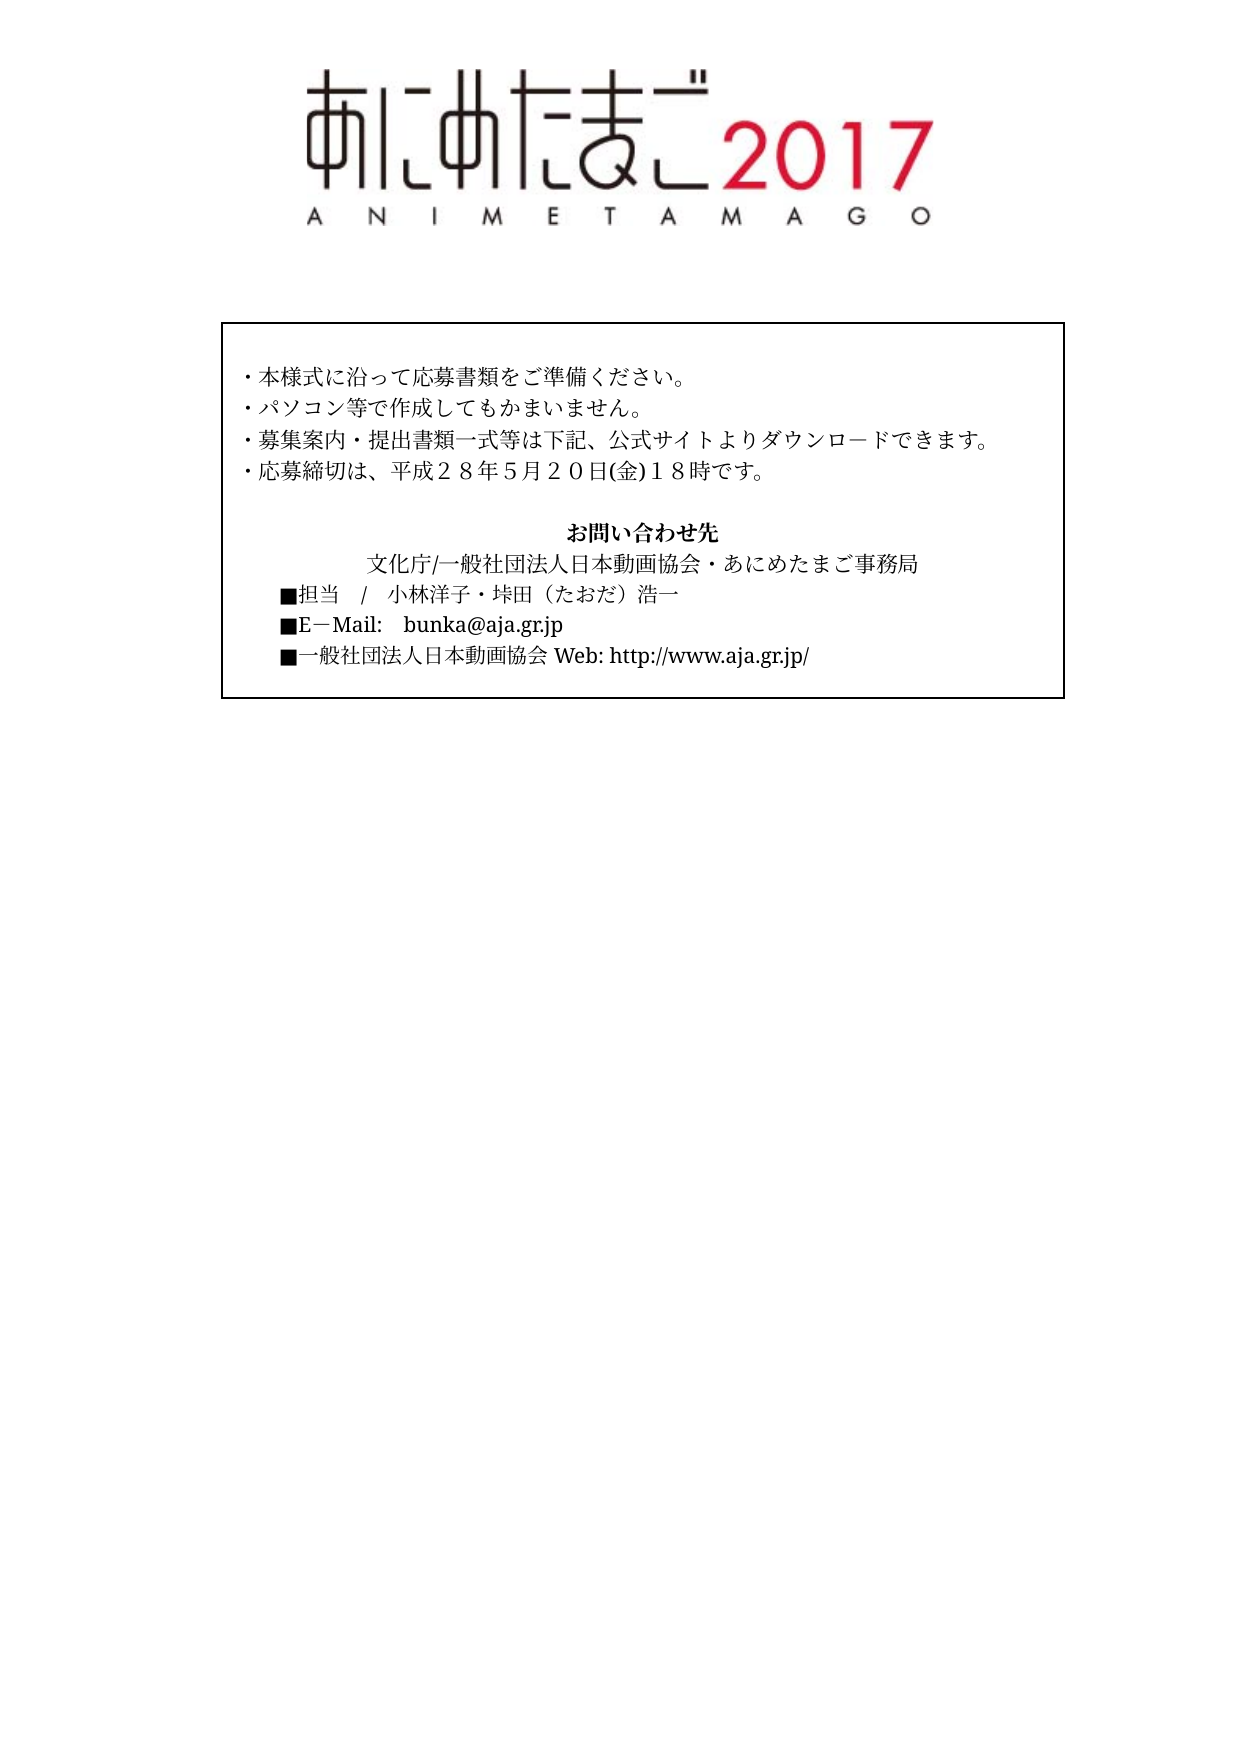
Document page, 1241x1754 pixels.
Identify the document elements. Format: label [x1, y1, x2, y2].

picture [306, 69, 934, 226]
